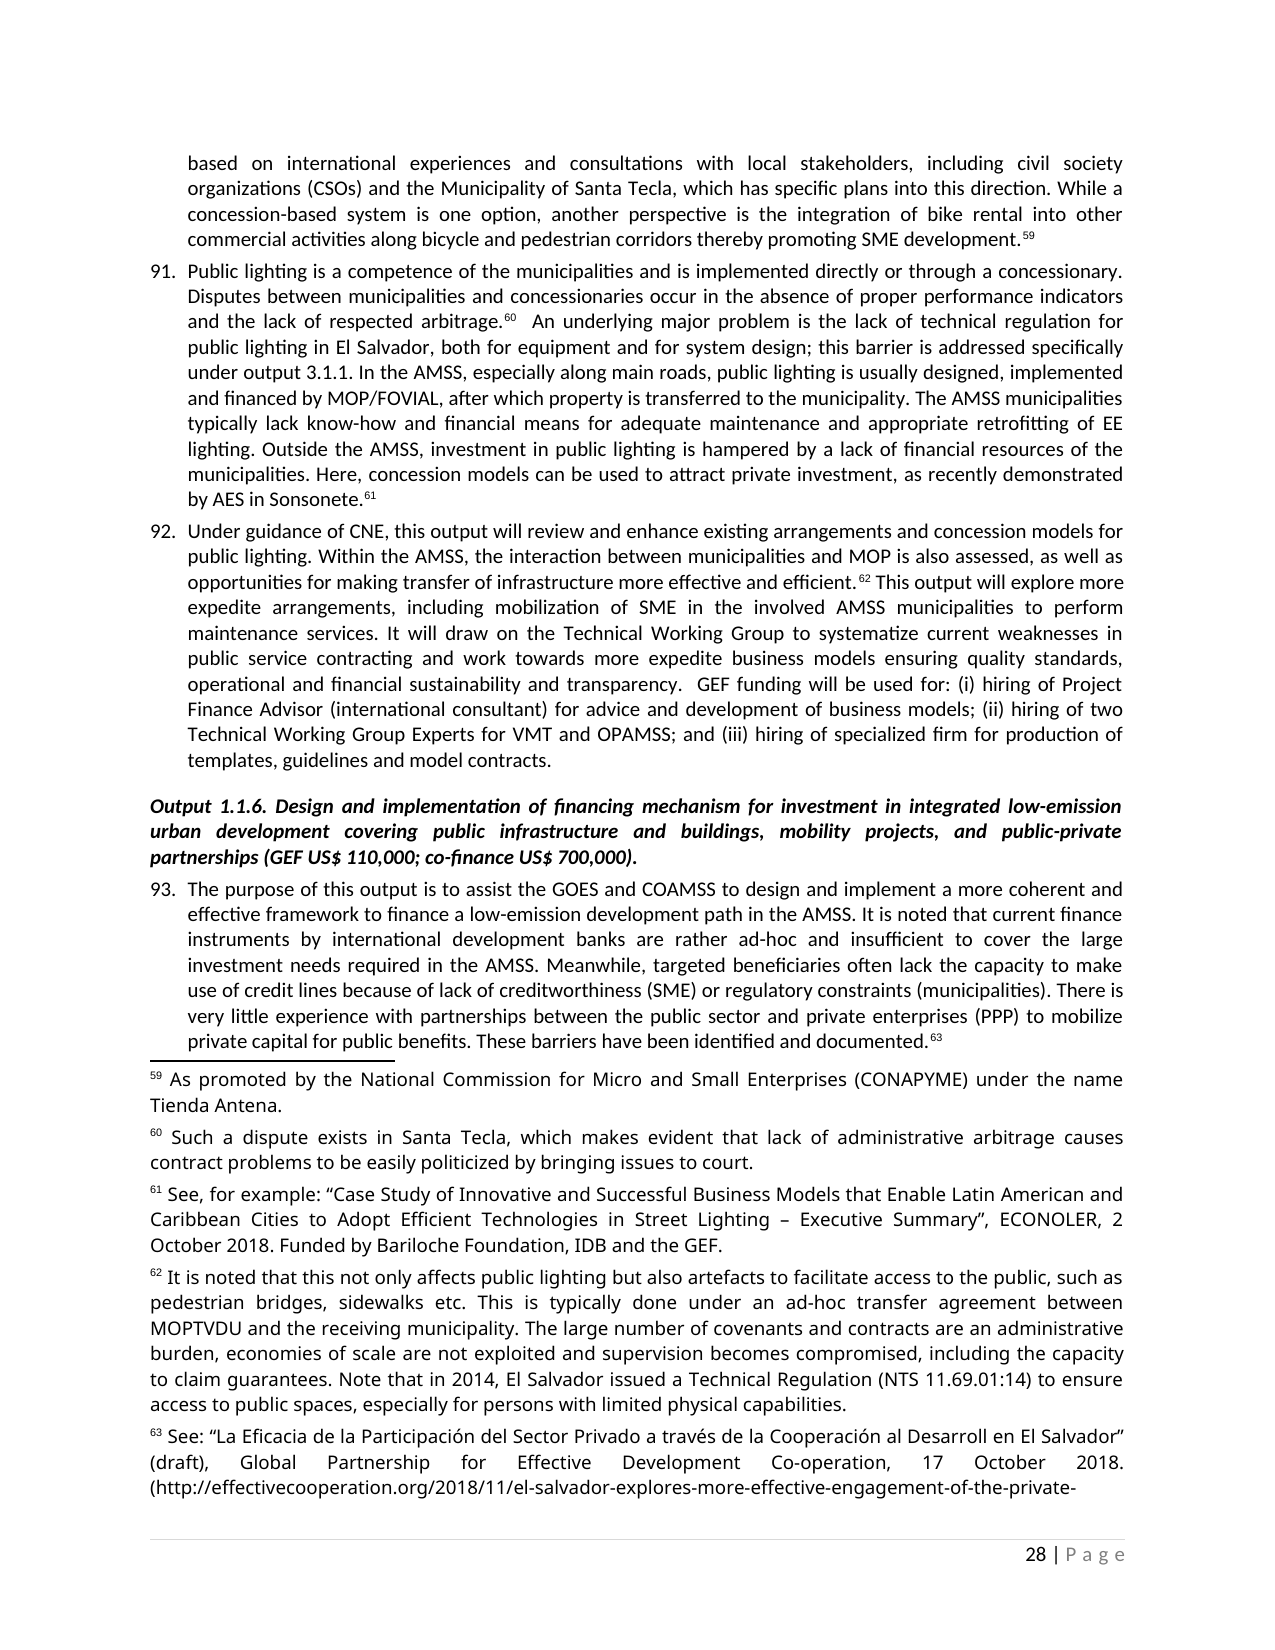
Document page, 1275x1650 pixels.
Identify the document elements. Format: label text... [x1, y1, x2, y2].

text Output 1.1.6. Design and implementation of financing mechanism for investment in integrated low-emission urban development covering public infrastructure and buildings, mobility projects, and public-private partnerships (GEF US$ 110,000; co-finance US$ 700,000). [150, 793, 1125, 869]
list Public lighting is a competence of the municipalities and is implemented directly or through a concessionary. Disputes between municipalities and concessionaries occur in the absence of proper performance indicators and the lack of respected arbitrage. An underlying major problem is the lack of technical regulation for public lighting in El Salvador, both for equipment and for system design; this barrier is addressed specifically under output 3.1.1. In the AMSS, especially along main roads, public lighting is usually designed, implemented and financed by MOP/FOVIAL, after which property is transferred to the municipality. The AMSS municipalities typically lack know-how and financial means for adequate maintenance and appropriate retrofitting of EE lighting. Outside the AMSS, investment in public lighting is hampered by a lack of financial resources of the municipalities. Here, concession models can be used to attract private investment, as recently demonstrated by AES in Sonsonete. [150, 258, 1125, 512]
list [150, 150, 1125, 252]
list The purpose of this output is to assist the GOES and COAMSS to design and implement a more coherent and effective framework to finance a low-emission development path in the AMSS. It is noted that current finance instruments by international development banks are rather ad-hoc and insufficient to cover the large investment needs required in the AMSS. Meanwhile, targeted beneficiaries often lack the capacity to make use of credit lines because of lack of creditworthiness (SME) or regulatory constraints (municipalities). There is very little experience with partnerships between the public sector and private enterprises (PPP) to mobilize private capital for public benefits. These barriers have been identified and documented. [150, 876, 1125, 1054]
list Under guidance of CNE, this output will review and enhance existing arrangements and concession models for public lighting. Within the AMSS, the interaction between municipalities and MOP is also assessed, as well as opportunities for making transfer of infrastructure more effective and efficient. This output will explore more expedite arrangements, including mobilization of SME in the involved AMSS municipalities to perform maintenance services. It will draw on the Technical Working Group to systematize current weaknesses in public service contracting and work towards more expedite business models ensuring quality standards, operational and financial sustainability and transparency. GEF funding will be used for: (i) hiring of Project Finance Advisor (international consultant) for advice and development of business models; (ii) hiring of two Technical Working Group Experts for VMT and OPAMSS; and (iii) hiring of specialized firm for production of templates, guidelines and model contracts. [150, 518, 1125, 772]
